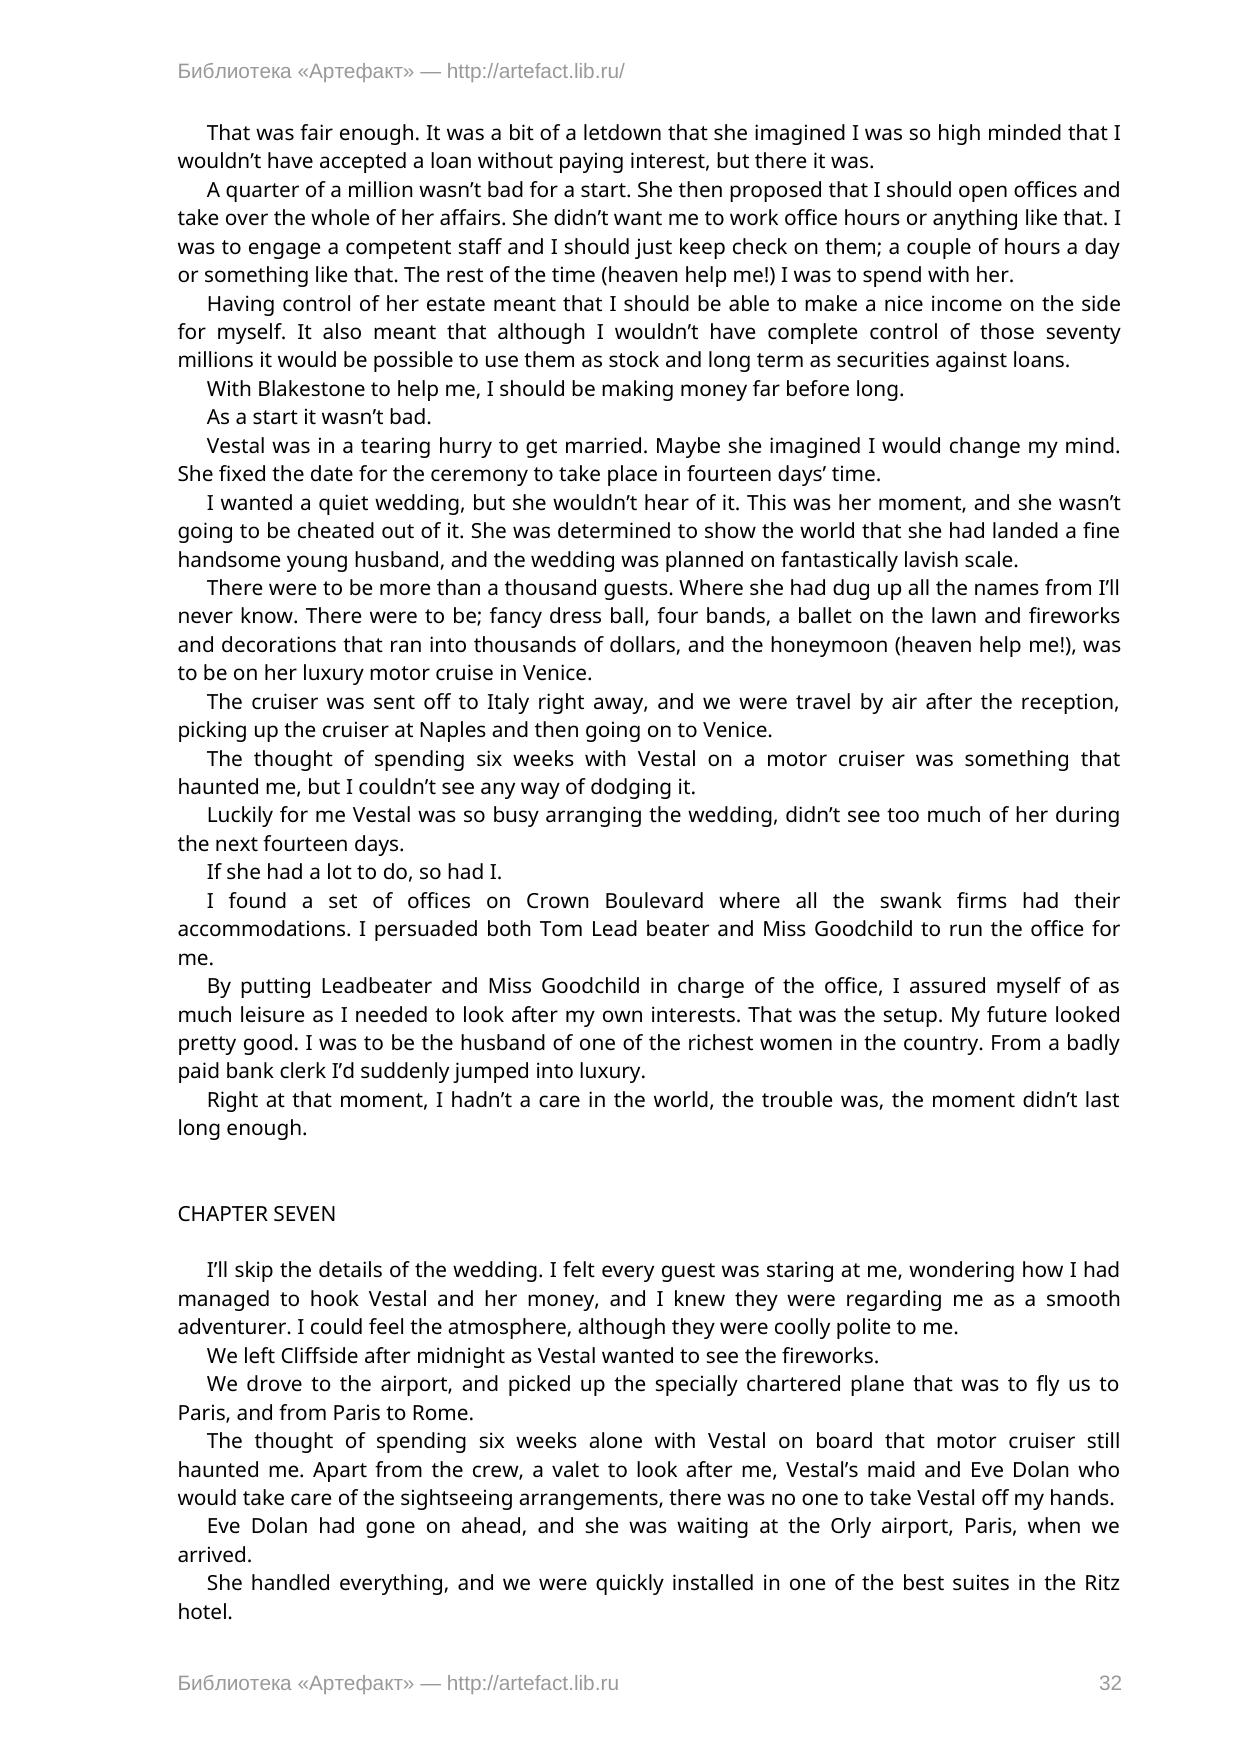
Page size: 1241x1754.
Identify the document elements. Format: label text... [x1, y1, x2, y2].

text As a start it wasn’t bad. [177, 402, 1122, 431]
text Having control of her estate meant that I should be able to make a nice income on the side for myself. It also meant that although I wouldn’t have complete control of those seventy millions it would be possible to use them as stock and long term as securities against loans. [177, 289, 1122, 374]
text The cruiser was sent off to Italy right away, and we were travel by air after the reception, picking up the cruiser at Naples and then going on to Venice. [177, 687, 1122, 744]
text We drove to the airport, and picked up the specially chartered plane that was to fly us to Paris, and from Paris to Rome. [177, 1369, 1122, 1426]
text I’ll skip the details of the wedding. I felt every guest was staring at me, wondering how I had managed to hook Vestal and her money, and I knew they were regarding me as a smooth adventurer. I could feel the atmosphere, although they were coolly polite to me. [177, 1256, 1122, 1341]
text Right at that moment, I hadn’t a care in the world, the trouble was, the moment didn’t last long enough. [177, 1085, 1122, 1142]
text I wanted a quiet wedding, but she wouldn’t hear of it. This was her moment, and she wasn’t going to be cheated out of it. She was determined to show the world that she had landed a fine handsome young husband, and the wedding was planned on fantastically lavish scale. [177, 488, 1122, 573]
text The thought of spending six weeks with Vestal on a motor cruiser was something that haunted me, but I couldn’t see any way of dodging it. [177, 744, 1122, 801]
text There were to be more than a thousand guests. Where she had dug up all the names from I’ll never know. There were to be; fancy dress ball, four bands, a ballet on the lawn and fireworks and decorations that ran into thousands of dollars, and the honeymoon (heaven help me!), was to be on her luxury motor cruise in Venice. [177, 573, 1122, 687]
text By putting Leadbeater and Miss Goodchild in charge of the office, I assured myself of as much leisure as I needed to look after my own interests. That was the setup. My future looked pretty good. I was to be the husband of one of the richest women in the country. From a badly paid bank clerk I’d suddenly jumped into luxury. [177, 971, 1122, 1085]
text Eve Dolan had gone on ahead, and she was waiting at the Orly airport, Paris, when we arrived. [177, 1512, 1122, 1568]
text The thought of spending six weeks alone with Vestal on board that motor cruiser still haunted me. Apart from the crew, a valet to look after me, Vestal’s maid and Eve Dolan who would take care of the sightseeing arrangements, there was no one to take Vestal off my hands. [177, 1426, 1122, 1512]
text Luckily for me Vestal was so busy arranging the wedding, didn’t see too much of her during the next fourteen days. [177, 801, 1122, 857]
text Vestal was in a tearing hurry to get married. Maybe she imagined I would change my mind. She fixed the date for the ceremony to take place in fourteen days’ time. [177, 431, 1122, 488]
text If she had a lot to do, so had I. [177, 857, 1122, 886]
text We left Cliffside after midnight as Vestal wanted to see the fireworks. [177, 1341, 1122, 1369]
text She handled everything, and we were quickly installed in one of the best suites in the Ritz hotel. [177, 1568, 1122, 1625]
text That was fair enough. It was a bit of a letdown that she imagined I was so high minded that I wouldn’t have accepted a loan without paying interest, but there it was. [177, 118, 1122, 175]
text I found a set of offices on Crown Boulevard where all the swank firms had their accommodations. I persuaded both Tom Lead beater and Miss Goodchild to run the office for me. [177, 886, 1122, 971]
text With Blakestone to help me, I should be making money far before long. [177, 374, 1122, 402]
text A quarter of a million wasn’t bad for a start. She then proposed that I should open offices and take over the whole of her affairs. She didn’t want me to work office hours or anything like that. I was to engage a competent staff and I should just keep check on them; a couple of hours a day or something like that. The rest of the time (heaven help me!) I was to spend with her. [177, 175, 1122, 289]
text CHAPTER SEVEN [177, 1199, 1122, 1227]
